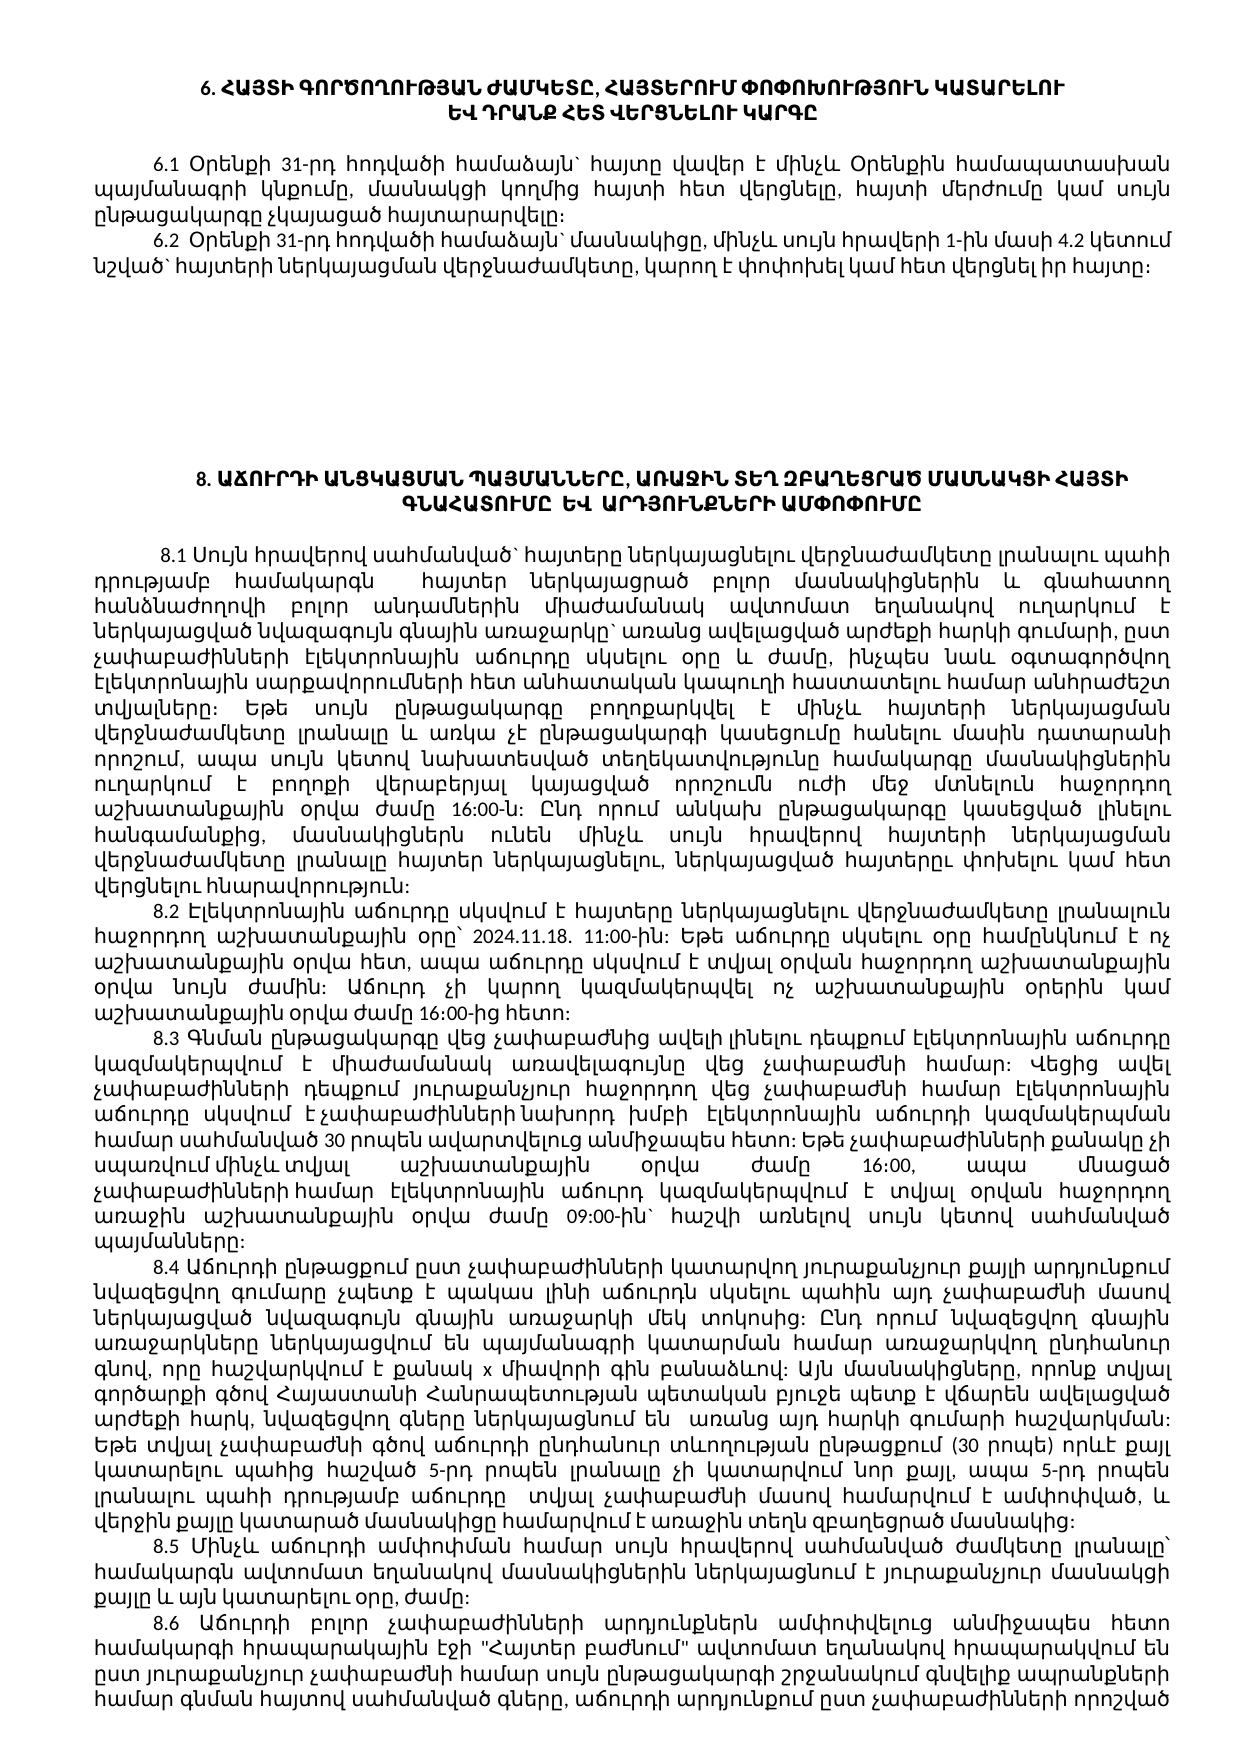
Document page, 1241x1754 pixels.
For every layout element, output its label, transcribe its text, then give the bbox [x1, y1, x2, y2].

text 6.1 Օրենքի 31-րդ հոդվածի համաձայն` հայտը վավեր է մինչև Օրենքին համապատասխան պայմանագրի կնքումը, մասնակցի կողմից հայտի հետ վերցնելը, հայտի մերժումը կամ սույն ընթացակարգը չկայացած հայտարարվելը։ [94, 151, 1171, 227]
text 6.2 Օրենքի 31-րդ հոդվածի համաձայն` մասնակիցը, մինչև սույն հրավերի 1-ին մասի 4.2 կետում նշված` հայտերի ներկայացման վերջնաժամկետը, կարող է փոփոխել կամ հետ վերցնել իր հայտը։ [94, 227, 1171, 278]
text ԵՎ ԴՐԱՆՔ ՀԵՏ ՎԵՐՑՆԵԼՈՒ ԿԱՐԳԸ [94, 100, 1171, 126]
text 8.5 Մինչև աճուրդի ամփոփման համար սույն հրավերով սահմանված ժամկետը լրանալը՝ համակարգն ավտոմատ եղանակով մասնակիցներին ներկայացնում է յուրաքանչյուր մասնակցի քայլը և այն կատարելու օրը, ժամը: [94, 1534, 1171, 1610]
text 6. ՀԱՅՏԻ ԳՈՐԾՈՂՈՒԹՅԱՆ ԺԱՄԿԵՏԸ, ՀԱՅՏԵՐՈՒՄ ՓՈՓՈԽՈՒԹՅՈՒՆ ԿԱՏԱՐԵԼՈՒ [94, 75, 1171, 100]
text 8.1 Սույն հրավերով սահմանված` հայտերը ներկայացնելու վերջնաժամկետը լրանալու պահի դրությամբ համակարգն հայտեր ներկայացրած բոլոր մասնակիցներին և գնահատող հանձնաժողովի բոլոր անդամներին միաժամանակ ավտոմատ եղանակով ուղարկում է ներկայացված նվազագույն գնային առաջարկը` առանց ավելացված արժեքի հարկի գումարի, ըստ չափաբաժինների էլեկտրոնային աճուրդը սկսելու օրը և ժամը, ինչպես նաև օգտագործվող էլեկտրոնային սարքավորումների հետ անհատական կապուղի հաստատելու համար անհրաժեշտ տվյալները։ Եթե սույն ընթացակարգը բողոքարկվել է մինչև հայտերի ներկայացման վերջնաժամկետը լրանալը և առկա չէ ընթացակարգի կասեցումը հանելու մասին դատարանի որոշում, ապա սույն կետով նախատեսված տեղեկատվությունը համակարգը մասնակիցներին ուղարկում է բողոքի վերաբերյալ կայացված որոշումն ուժի մեջ մտնելուն հաջորդող աշխատանքային օրվա ժամը 16:00-ն: Ընդ որում անկախ ընթացակարգը կասեցված լինելու հանգամանքից, մասնակիցներն ունեն մինչև սույն հրավերով հայտերի ներկայացման վերջնաժամկետը լրանալը հայտեր ներկայացնելու, ներկայացված հայտերըւ փոխելու կամ հետ վերցնելու հնարավորություն: [94, 542, 1171, 898]
text 8.3 Գնման ընթացակարգը վեց չափաբաժնից ավելի լինելու դեպքում էլեկտրոնային աճուրդը կազմակերպվում է միաժամանակ առավելագույնը վեց չափաբաժնի համար: Վեցից ավել չափաբաժինների դեպքում յուրաքանչյուր հաջորդող վեց չափաբաժնի համար էլեկտրոնային աճուրդը սկսվում է չափաբաժինների նախորդ խմբի էլեկտրոնային աճուրդի կազմակերպման համար սահմանված 30 րոպեն ավարտվելուց անմիջապես հետո: Եթե չափաբաժինների քանակը չի սպառվում մինչև տվյալ աշխատանքային օրվա ժամը 16։00, ապա մնացած չափաբաժինների համար էլեկտրոնային աճուրդ կազմակերպվում է տվյալ օրվան հաջորդող առաջին աշխատանքային օրվա ժամը 09:00-ին` հաշվի առնելով սույն կետով սահմանված պայմանները: [94, 1025, 1171, 1254]
text 8.2 Էլեկտրոնային աճուրդը սկսվում է հայտերը ներկայացնելու վերջնաժամկետը լրանալուն հաջորդող աշխատանքային օրը՝ 2024.11.18. 11:00 -ին: Եթե աճուրդը սկսելու օրը համընկնում է ոչ աշխատանքային օրվա հետ, ապա աճուրդը սկսվում է տվյալ օրվան հաջորդող աշխատանքային օրվա նույն ժամին: Աճուրդ չի կարող կազմակերպվել ոչ աշխատանքային օրերին կամ աշխատանքային օրվա ժամը 16։00-ից հետո: [94, 898, 1171, 1025]
text ԳՆԱՀԱՏՈՒՄԸ ԵՎ ԱՐԴՅՈՒՆՔՆԵՐԻ ԱՄՓՈՓՈՒՄԸ [94, 492, 1171, 517]
text 8.4 Աճուրդի ընթացքում ըստ չափաբաժինների կատարվող յուրաքանչյուր քայլի արդյունքում նվազեցվող գումարը չպետք է պակաս լինի աճուրդն սկսելու պահին այդ չափաբաժնի մասով ներկայացված նվազագույն գնային առաջարկի մեկ տոկոսից: Ընդ որում նվազեցվող գնային առաջարկները ներկայացվում են պայմանագրի կատարման համար առաջարկվող ընդհանուր գնով, որը հաշվարկվում է քանակ x միավորի գին բանաձևով: Այն մասնակիցները, որոնք տվյալ գործարքի գծով Հայաստանի Հանրապետության պետական բյուջե պետք է վճարեն ավելացված արժեքի հարկ, նվազեցվող գները ներկայացնում են առանց այդ հարկի գումարի հաշվարկման: Եթե տվյալ չափաբաժնի գծով աճուրդի ընդհանուր տևողության ընթացքում (30 րոպե) որևէ քայլ կատարելու պահից հաշված 5-րդ րոպեն լրանալը չի կատարվում նոր քայլ, ապա 5-րդ րոպեն լրանալու պահի դրությամբ աճուրդը տվյալ չափաբաժնի մասով համարվում է ամփոփված, և վերջին քայլը կատարած մասնակիցը համարվում է առաջին տեղն զբաղեցրած մասնակից: [94, 1254, 1171, 1534]
text 8. ԱՃՈՒՐԴԻ ԱՆՑԿԱՑՄԱՆ ՊԱՅՄԱՆՆԵՐԸ, ԱՌԱՋԻՆ ՏԵՂ ԶԲԱՂԵՑՐԱԾ ՄԱՍՆԱԿՑԻ ՀԱՅՏԻ [94, 466, 1171, 492]
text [94, 1610, 1171, 1712]
